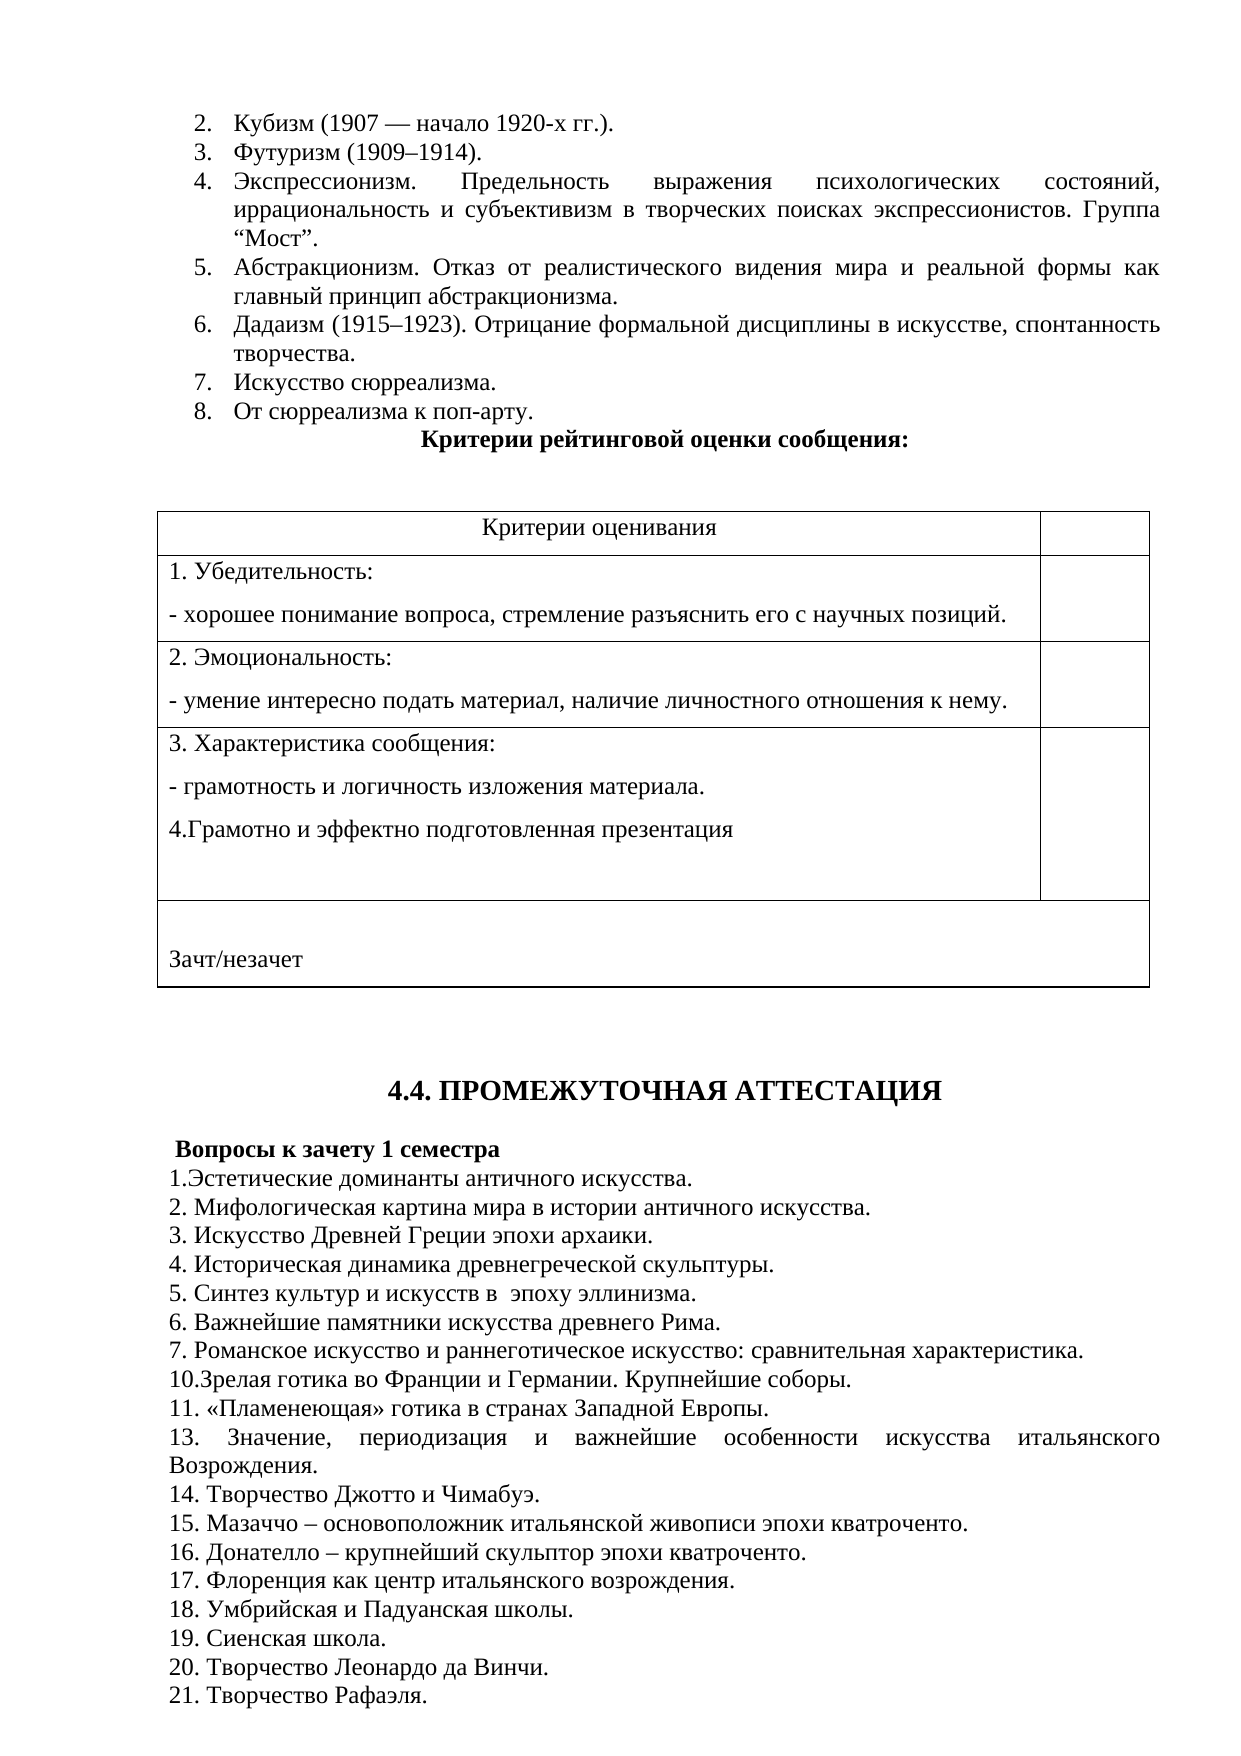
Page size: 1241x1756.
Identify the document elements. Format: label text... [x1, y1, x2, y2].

text Критерии рейтинговой оценки сообщения: [169, 424, 1161, 453]
text 16. Донателло – крупнейший скульптор эпохи кватроченто. [169, 1537, 1161, 1565]
table_cell 2. Эмоциональность: - умение интересно подать материал, наличие личностного отношения к нему. [158, 642, 1040, 727]
list Абстракционизм. Отказ от реалистического видения мира и реальной формы как главный принцип абстракционизма. [194, 252, 1161, 309]
text 13. Значение, периодизация и важнейшие особенности искусства итальянского Возрождения. [169, 1422, 1161, 1479]
text 21. Творчество Рафаэля. [169, 1680, 1161, 1709]
text 14. Творчество Джотто и Чимабуэ. [169, 1479, 1161, 1508]
text 2. Мифологическая картина мира в истории античного искусства. [169, 1192, 1161, 1220]
text 20. Творчество Леонардо да Винчи. [169, 1652, 1161, 1680]
text 4. Историческая динамика древнегреческой скульптуры. [169, 1249, 1161, 1278]
text 1.Эстетические доминанты античного искусства. [169, 1163, 1161, 1192]
list Дадаизм (1915–1923). Отрицание формальной дисциплины в искусстве, спонтанность творчества. [194, 309, 1161, 367]
text 10.Зрелая готика во Франции и Германии. Крупнейшие соборы. [169, 1364, 1161, 1393]
table_header Критерии оценивания [158, 512, 1040, 555]
table_cell [1041, 642, 1149, 727]
table_cell 3. Характеристика сообщения: - грамотность и логичность изложения материала. 4.Грамотно и эффектно подготовленная презентация [158, 728, 1040, 900]
table_cell [1041, 556, 1149, 641]
table_cell 1. Убедительность: - хорошее понимание вопроса, стремление разъяснить его с научных позиций. [158, 556, 1040, 641]
text 17. Флоренция как центр итальянского возрождения. [169, 1565, 1161, 1594]
list От сюрреализма к поп-арту. [194, 396, 1161, 424]
text 11. «Пламенеющая» готика в странах Западной Европы. [169, 1393, 1161, 1422]
text 6. Важнейшие памятники искусства древнего Рима. [169, 1307, 1161, 1335]
text Вопросы к зачету 1 семестра [169, 1134, 1161, 1163]
table_cell Зачт/незачет [158, 901, 1149, 986]
text 18. Умбрийская и Падуанская школы. [169, 1594, 1161, 1623]
text 5. Синтез культур и искусств в эпоху эллинизма. [169, 1278, 1161, 1307]
text 4.4. ПРОМЕЖУТОЧНАЯ АТТЕСТАЦИЯ [169, 1078, 1161, 1105]
text 19. Сиенская школа. [169, 1623, 1161, 1652]
text 3. Искусство Древней Греции эпохи архаики. [169, 1220, 1161, 1249]
list Футуризм (1909–1914). [194, 137, 1161, 166]
list Искусство сюрреализма. [194, 367, 1161, 396]
text 7. Романское искусство и раннеготическое искусство: сравнительная характеристика. [169, 1335, 1161, 1364]
table_cell [1041, 728, 1149, 900]
list Экспрессионизм. Предельность выражения психологических состояний, иррациональность и субъективизм в творческих поисках экспрессионистов. Группа “Мост”. [194, 166, 1161, 252]
text 15. Мазаччо – основоположник итальянской живописи эпохи кватроченто. [169, 1508, 1161, 1537]
list Кубизм (1907 — начало 1920-х гг.). [194, 108, 1161, 137]
table_header [1041, 512, 1149, 555]
